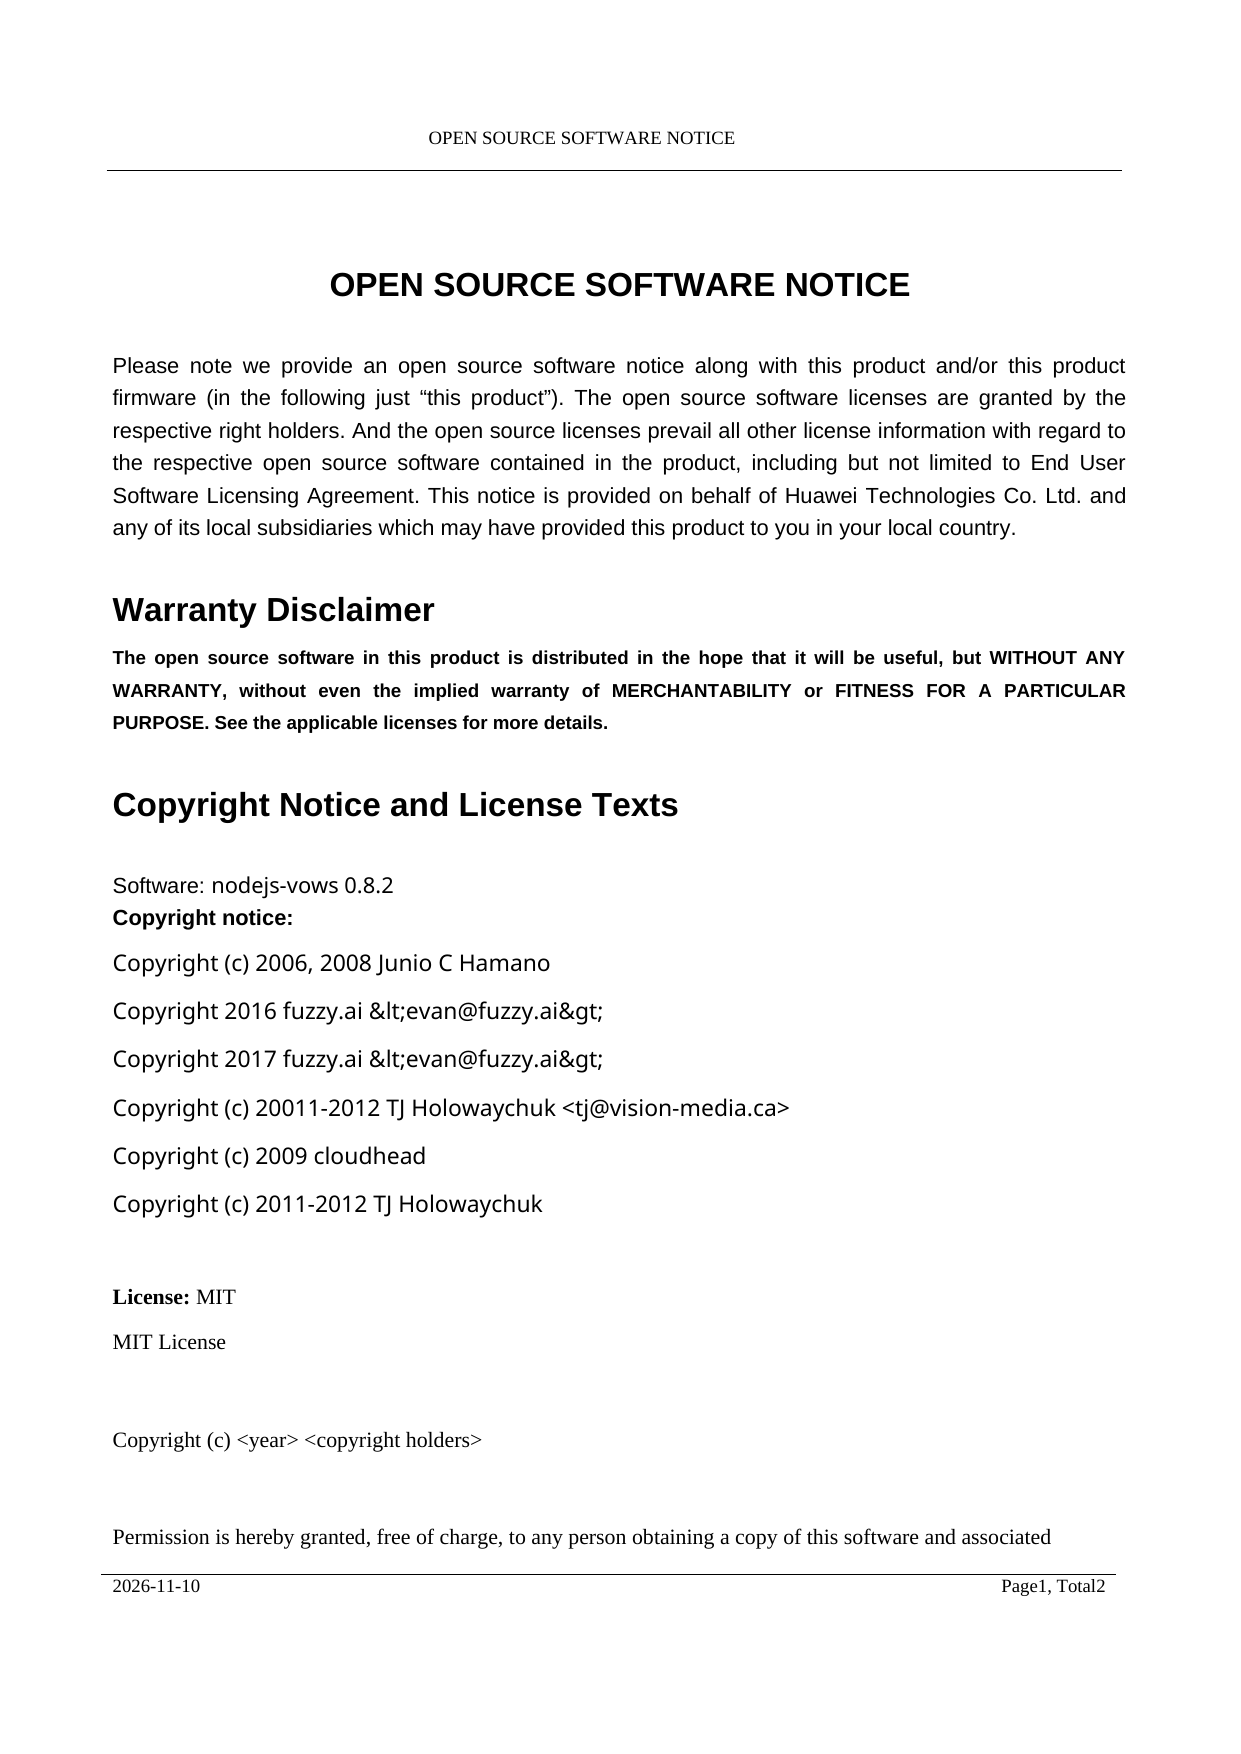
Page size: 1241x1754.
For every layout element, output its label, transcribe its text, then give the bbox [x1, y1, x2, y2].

text The open source software in this product is distributed in the hope that it will be useful, but WITHOUT ANY WARRANTY, without even the implied warranty of MERCHANTABILITY or FITNESS FOR A PARTICULAR PURPOSE. See the applicable licenses for more details. [112, 641, 1128, 739]
text Copyright (c) 2006, 2008 Junio C Hamano [112, 947, 1128, 979]
text License: MIT [112, 1280, 1128, 1313]
text Software: nodejs-vows 0.8.2 [112, 869, 1128, 901]
text Copyright 2017 fuzzy.ai &lt;evan@fuzzy.ai&gt; [112, 1043, 1128, 1075]
text Please note we provide an open source software notice along with this product and/or this product firmware (in the following just “this product”). The open source software licenses are granted by the respective right holders. And the open source licenses prevail all other license information with regard to the respective open source software contained in the product, including but not limited to End User Software Licensing Agreement. This notice is provided on behalf of Huawei Technologies Co. Ltd. and any of its local subsidiaries which may have provided this product to you in your local country. [112, 349, 1128, 544]
text Copyright (c) 2009 cloudhead [112, 1139, 1128, 1172]
text OPEN SOURCE SOFTWARE NOTICE [112, 251, 1128, 316]
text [112, 1326, 1128, 1553]
text Copyright notice: [112, 901, 1128, 934]
text Copyright 2016 fuzzy.ai &lt;evan@fuzzy.ai&gt; [112, 995, 1128, 1027]
text Warranty Disclaimer [112, 576, 1128, 641]
text Copyright (c) 2011-2012 TJ Holowaychuk [112, 1187, 1128, 1220]
text Copyright Notice and License Texts [112, 771, 1128, 836]
text Copyright (c) 20011-2012 TJ Holowaychuk <tj@vision-media.ca> [112, 1091, 1128, 1123]
